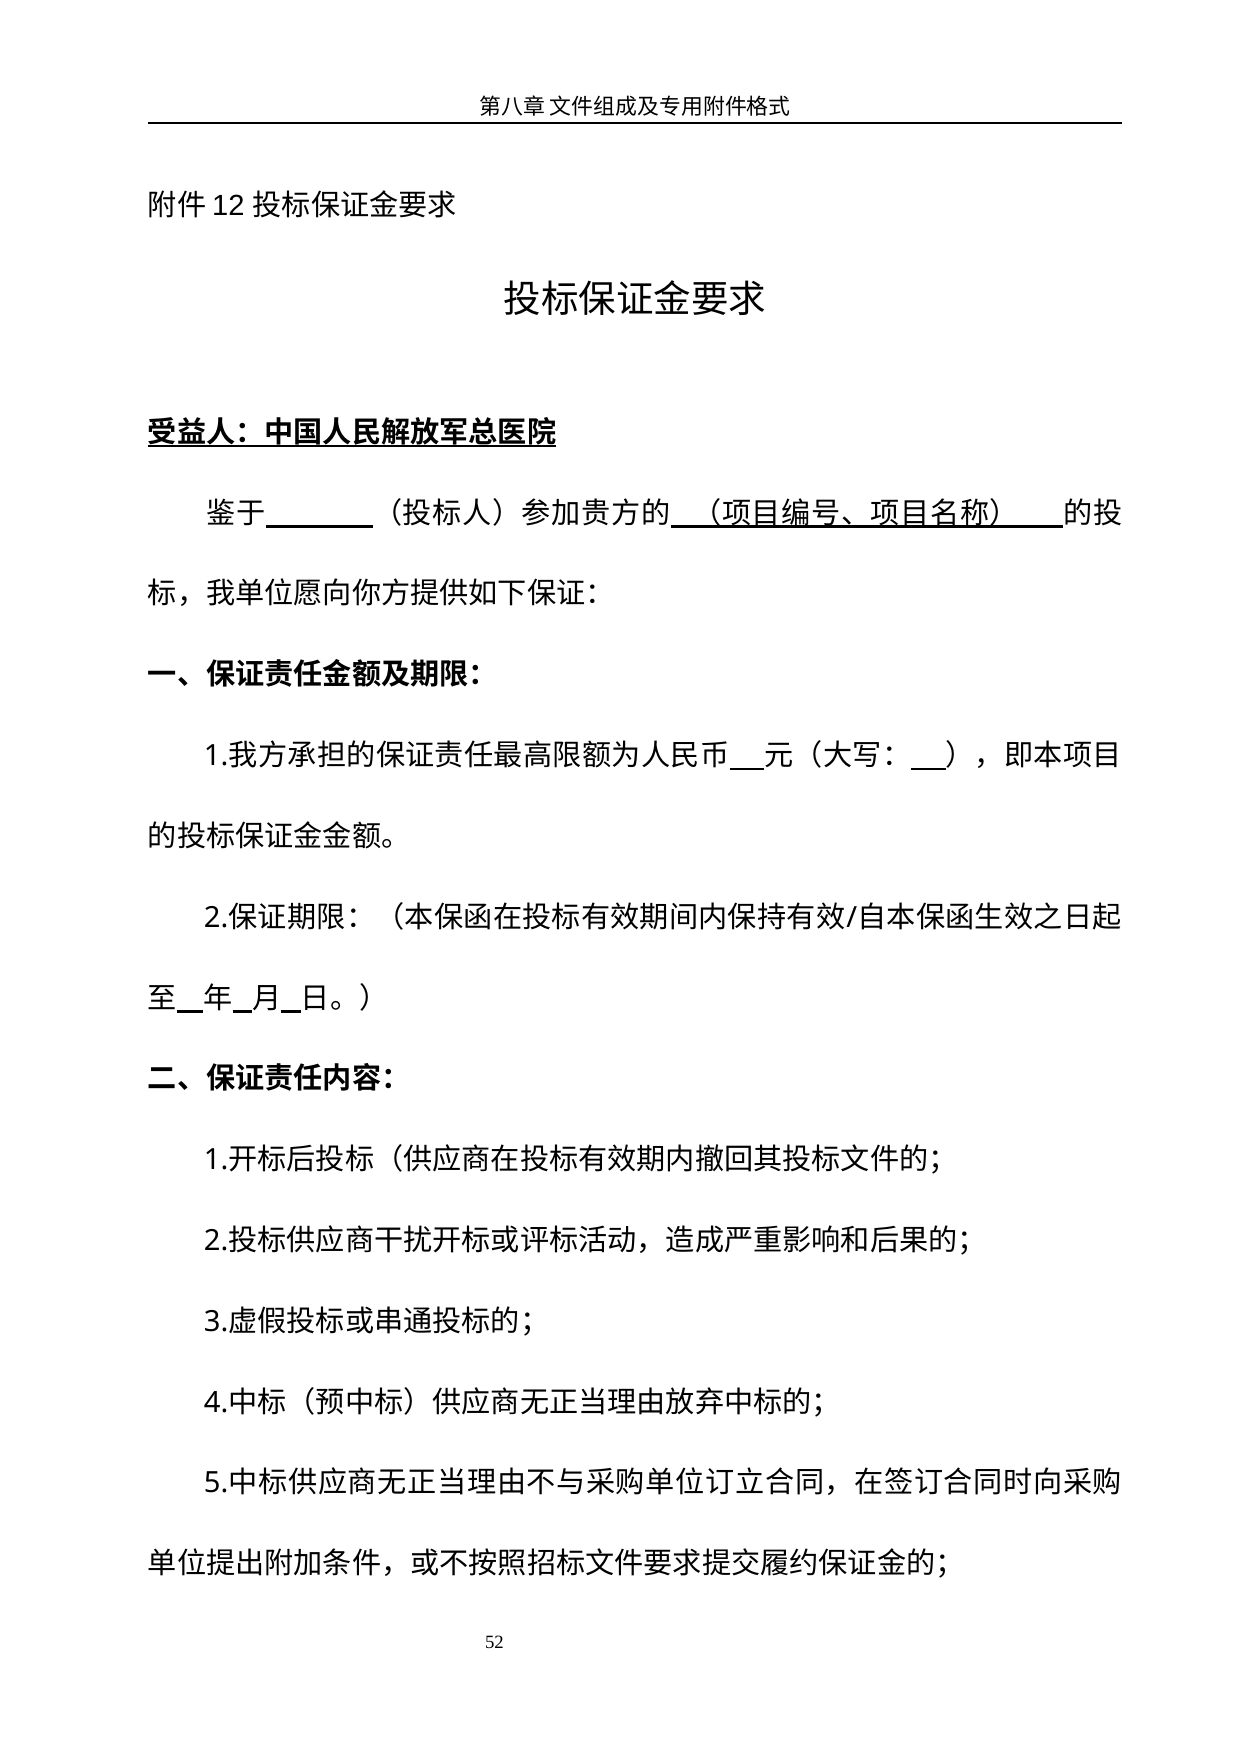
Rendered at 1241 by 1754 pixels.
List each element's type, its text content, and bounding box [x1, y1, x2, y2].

text 受益人：中国人民解放军总医院 [148, 389, 1122, 470]
list 一、保证责任金额及期限： [148, 632, 1122, 712]
list 4.中标（预中标）供应商无正当理由放弃中标的； [148, 1359, 1122, 1440]
list 二、保证责任内容： [148, 1036, 1122, 1117]
text 附件12 投标保证金要求 [148, 162, 1122, 243]
text 投标保证金要求 [148, 255, 1122, 336]
list 1.我方承担的保证责任最高限额为人民币 元（大写： ），即本项目的投标保证金金额。 [148, 712, 1122, 874]
list 2.保证期限：（本保函在投标有效期间内保持有效/自本保函生效之日起至 年 月 日。） [148, 874, 1122, 1036]
list 2.投标供应商干扰开标或评标活动，造成严重影响和后果的； [148, 1197, 1122, 1278]
list 3.虚假投标或串通投标的； [148, 1278, 1122, 1359]
text 鉴于 （投标人）参加贵方的 （项目编号、项目名称） 的投标，我单位愿向你方提供如下保证： [148, 470, 1122, 632]
list 1.开标后投标（供应商在投标有效期内撤回其投标文件的； [148, 1117, 1122, 1197]
list 5.中标供应商无正当理由不与采购单位订立合同，在签订合同时向采购单位提出附加条件，或不按照招标文件要求提交履约保证金的； [148, 1440, 1122, 1602]
